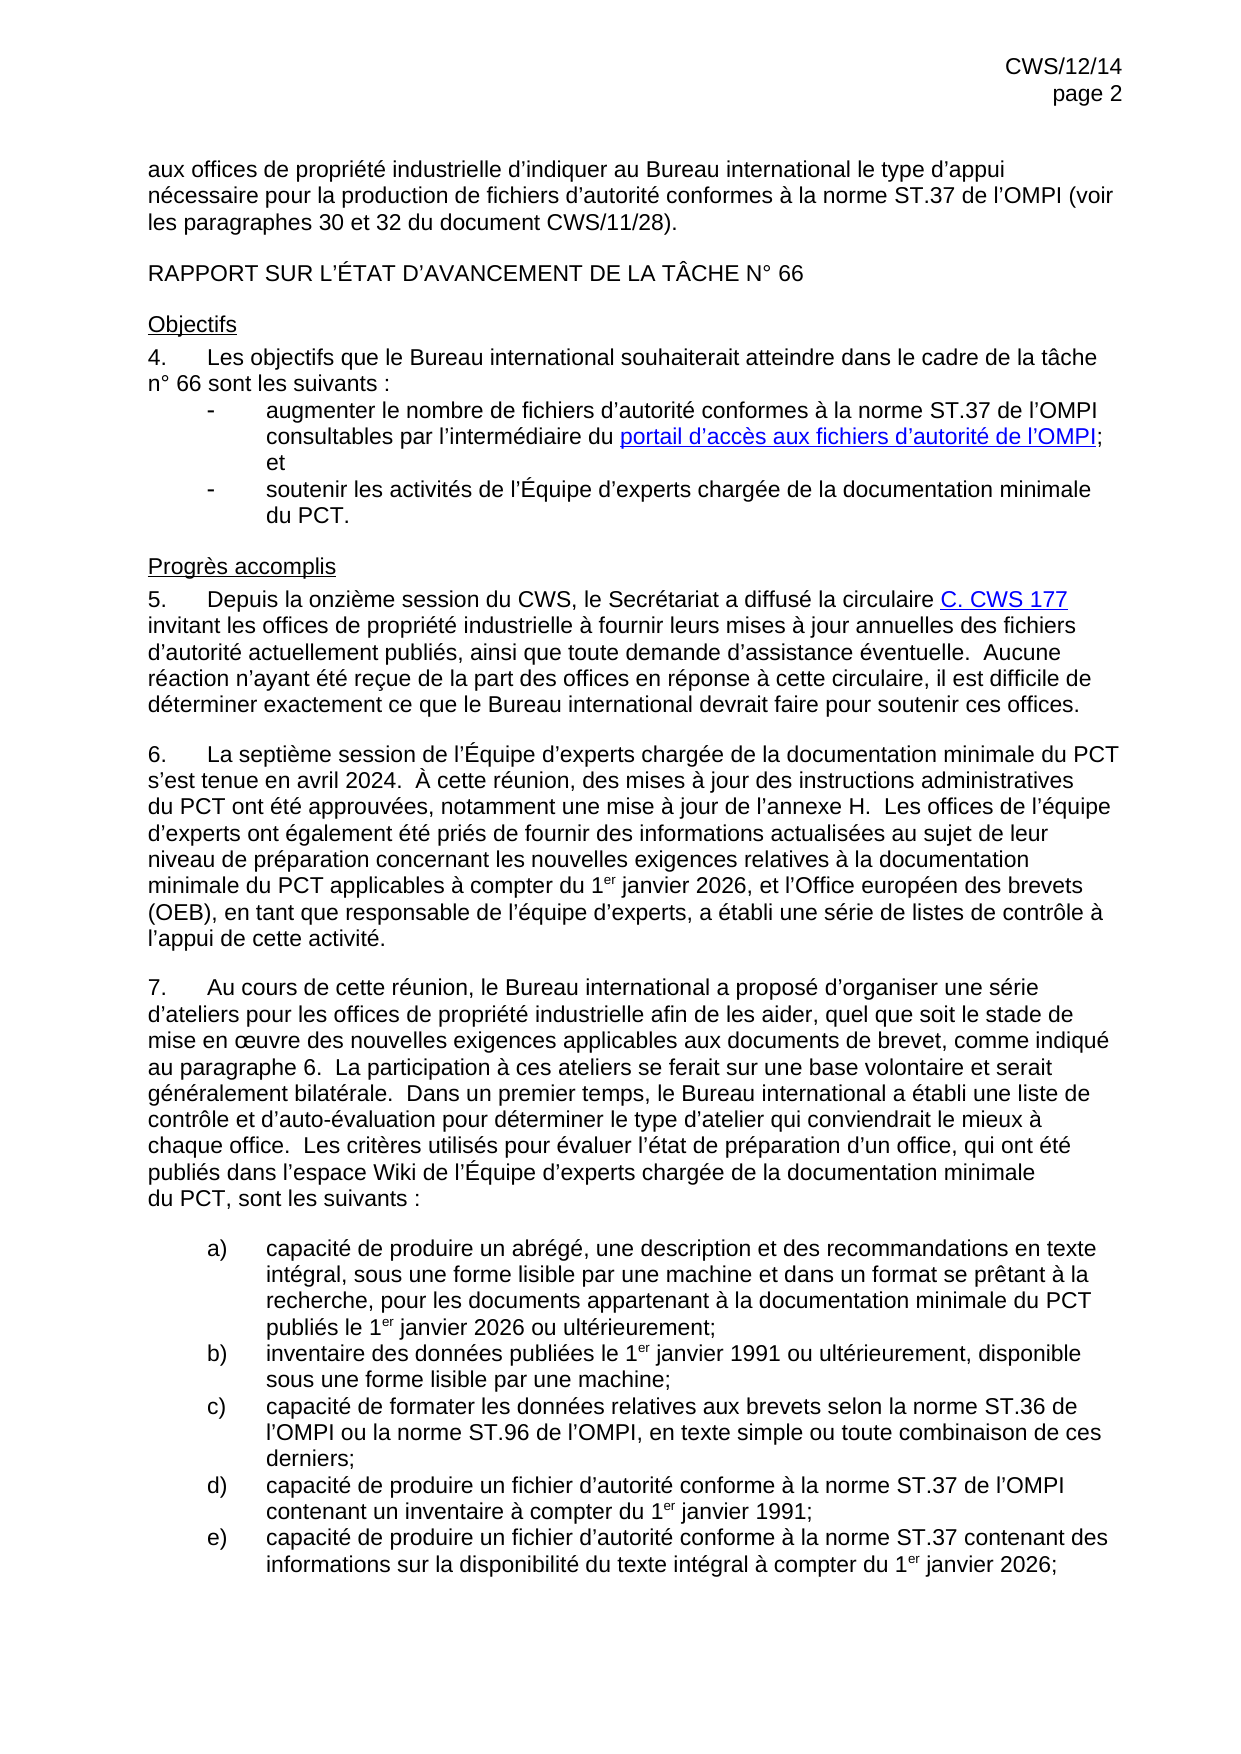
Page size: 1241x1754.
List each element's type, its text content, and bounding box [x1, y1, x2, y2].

list inventaire des données publiées le 1er janvier 1991 ou ultérieurement, disponible sous une forme lisible par une machine; [207, 1340, 1122, 1393]
subtitle Objectifs [148, 311, 1122, 338]
subtitle Progrès accomplis [148, 553, 1122, 580]
subtitle Rapport sur l’état d’avancement de la tâche n° 66 [148, 260, 1122, 286]
list capacité de produire un fichier d’autorité conforme à la norme ST.37 contenant des informations sur la disponibilité du texte intégral à compter du 1er janvier 2026; [207, 1524, 1122, 1577]
text 6. La septième session de l’Équipe d’experts chargée de la documentation minimale du PCT s’est tenue en avril 2024. À cette réunion, des mises à jour des instructions administratives du PCT ont été approuvées, notamment une mise à jour de l’annexe H. Les offices de l’équipe d’experts ont également été priés de fournir des informations actualisées au sujet de leur niveau de préparation concernant les nouvelles exigences relatives à la documentation minimale du PCT applicables à compter du 1er janvier 2026, et l’Office européen des brevets (OEB), en tant que responsable de l’équipe d’experts, a établi une série de listes de contrôle à l’appui de cette activité. [148, 741, 1122, 951]
list capacité de produire un fichier d’autorité conforme à la norme ST.37 de l’OMPI contenant un inventaire à compter du 1er janvier 1991; [207, 1472, 1122, 1524]
list capacité de formater les données relatives aux brevets selon la norme ST.36 de l’OMPI ou la norme ST.96 de l’OMPI, en texte simple ou toute combinaison de ces derniers; [207, 1393, 1122, 1472]
text 7. Au cours de cette réunion, le Bureau international a proposé d’organiser une série d’ateliers pour les offices de propriété industrielle afin de les aider, quel que soit le stade de mise en œuvre des nouvelles exigences applicables aux documents de brevet, comme indiqué au paragraphe 6. La participation à ces ateliers se ferait sur une base volontaire et serait généralement bilatérale. Dans un premier temps, le Bureau international a établi une liste de contrôle et d’auto-évaluation pour déterminer le type d’atelier qui conviendrait le mieux à chaque office. Les critères utilisés pour évaluer l’état de préparation d’un office, qui ont été publiés dans l’espace Wiki de l’Équipe d’experts chargée de la documentation minimale du PCT, sont les suivants : [148, 974, 1122, 1212]
list augmenter le nombre de fichiers d’autorité conformes à la norme ST.37 de l’OMPI consultables par l’intermédiaire du portail d’accès aux fichiers d’autorité de l’OMPI; et [207, 397, 1122, 476]
text 5. Depuis la onzième session du CWS, le Secrétariat a diffusé la circulaire C. CWS 177 invitant les offices de propriété industrielle à fournir leurs mises à jour annuelles des fichiers d’autorité actuellement publiés, ainsi que toute demande d’assistance éventuelle. Aucune réaction n’ayant été reçue de la part des offices en réponse à cette circulaire, il est difficile de déterminer exactement ce que le Bureau international devrait faire pour soutenir ces offices. [148, 586, 1122, 718]
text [148, 156, 1122, 235]
list capacité de produire un abrégé, une description et des recommandations en texte intégral, sous une forme lisible par une machine et dans un format se prêtant à la recherche, pour les documents appartenant à la documentation minimale du PCT publiés le 1er janvier 2026 ou ultérieurement; [207, 1234, 1122, 1340]
list soutenir les activités de l’Équipe d’experts chargée de la documentation minimale du PCT. [207, 476, 1122, 528]
text 4. Les objectifs que le Bureau international souhaiterait atteindre dans le cadre de la tâche n° 66 sont les suivants : [148, 344, 1122, 397]
